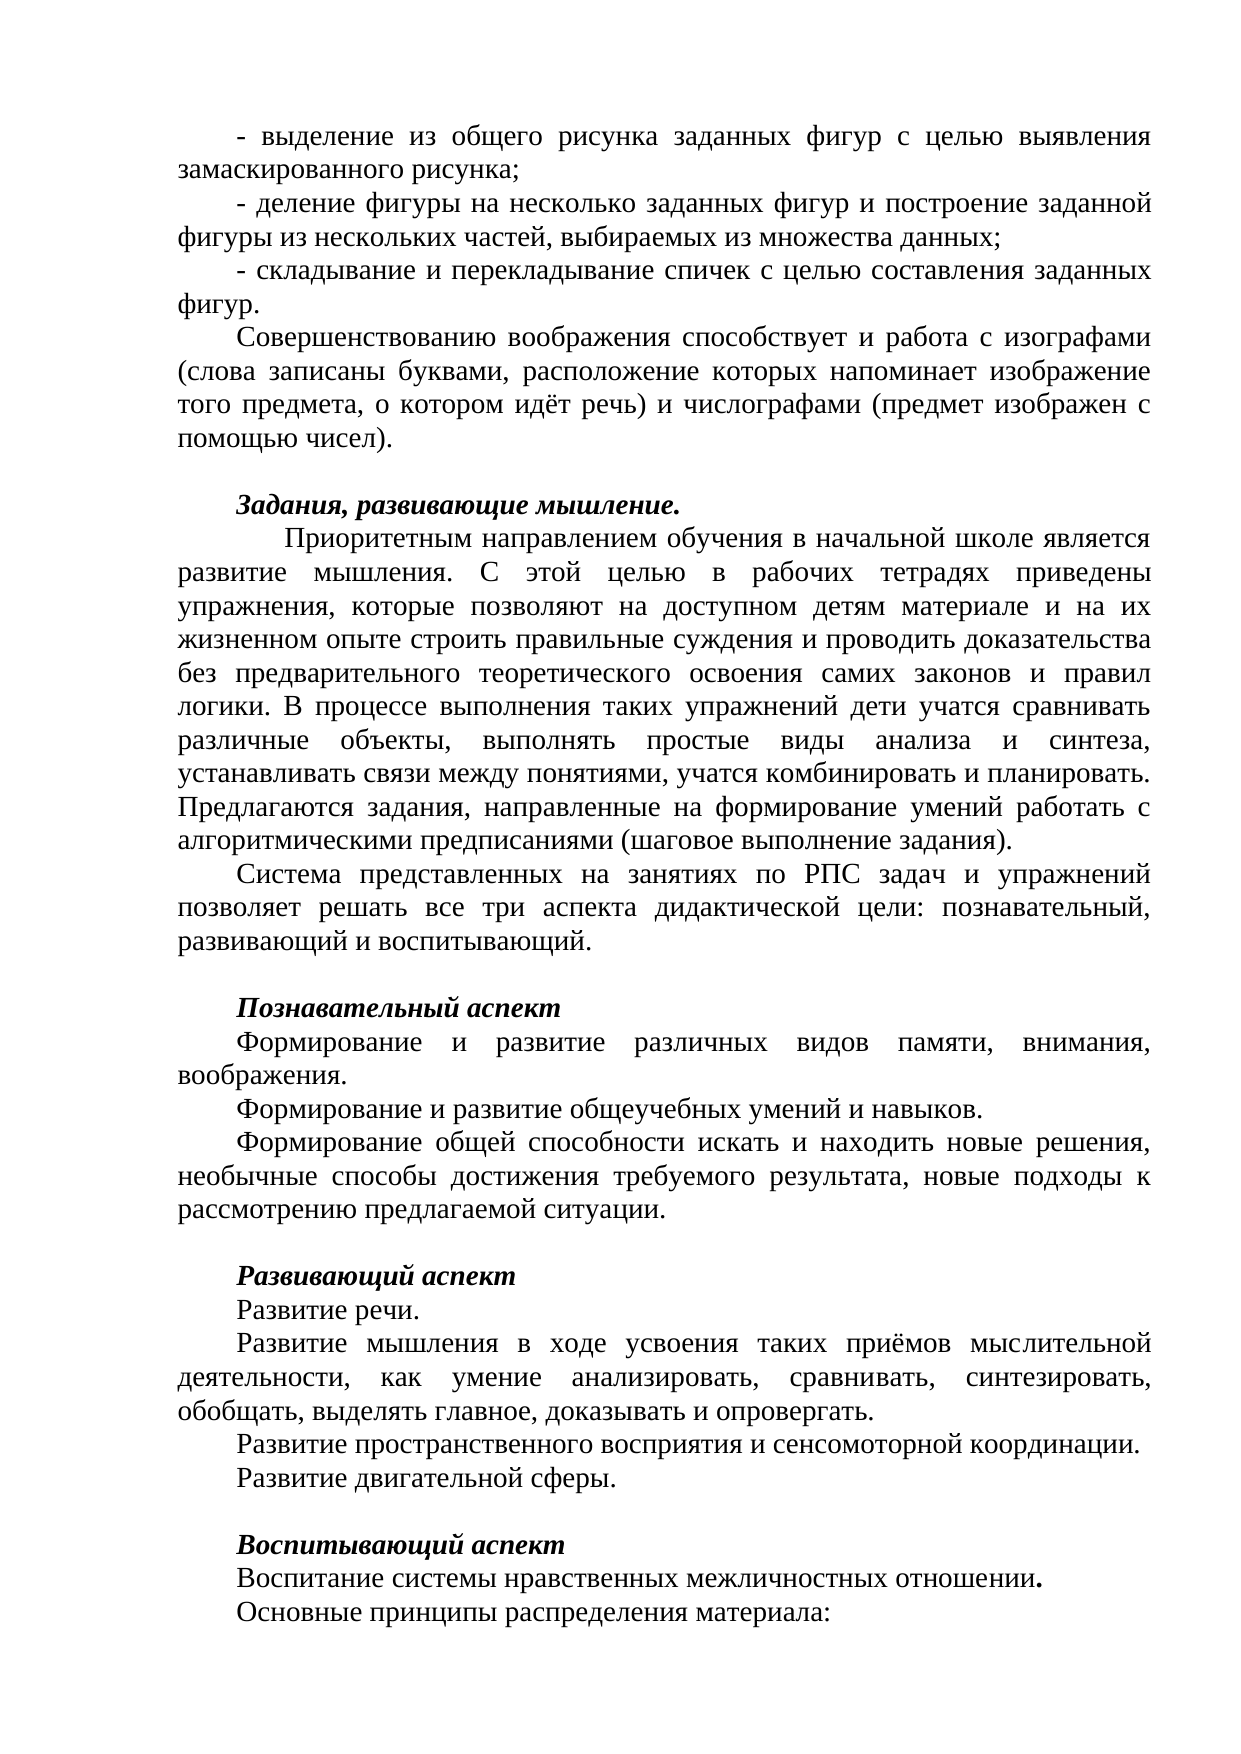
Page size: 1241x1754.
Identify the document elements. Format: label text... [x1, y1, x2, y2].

text Основные принципы распределения материала: [177, 1594, 1152, 1627]
text Формирование и развитие общеучебных умений и навыков. [177, 1091, 1152, 1124]
text - выделение из общего рисунка заданных фигур с целью выявления замаскированного рисунка; [177, 118, 1152, 185]
text Развивающий аспект [177, 1258, 1152, 1292]
text Воспитывающий аспект [177, 1527, 1152, 1560]
text Задания, развивающие мышление. [177, 487, 1152, 521]
text Развитие мышления в ходе усвоения таких приёмов мыслительной деятельности, как умение анализировать, сравнивать, синтезировать, обобщать, выделять главное, доказывать и опровергать. [177, 1326, 1152, 1426]
text Формирование общей способности искать и находить новые решения, необычные способы достижения требуемого результата, новые подходы к рассмотрению предлагаемой ситуации. [177, 1124, 1152, 1225]
text Познавательный аспект [177, 990, 1152, 1024]
text Совершенствованию воображения способствует и работа с изографами (слова записаны буквами, расположение которых напоминает изображение того предмета, о котором идёт речь) и числографами (предмет изображен с помощью чисел). [177, 319, 1152, 453]
text Система представленных на занятиях по РПС задач и упражнений позволяет решать все три аспекта дидактической цели: познавательный, развивающий и воспитывающий. [177, 856, 1152, 957]
text Развитие речи. [177, 1292, 1152, 1326]
text Формирование и развитие различных видов памяти, внимания, воображения. [177, 1024, 1152, 1091]
text - деление фигуры на несколько заданных фигур и построение заданной фигуры из нескольких частей, выбираемых из множества данных; [177, 185, 1152, 252]
text Приоритетным направлением обучения в начальной школе является развитие мышления. С этой целью в рабочих тетрадях приведены упражнения, которые позволяют на доступном детям материале и на их жизненном опыте строить правильные суждения и проводить доказательства без предварительного теоретического освоения самих законов и правил логики. В процессе выполнения таких упражнений дети учатся сравнивать различные объекты, выполнять простые виды анализа и синтеза, устанавливать связи между понятиями, учатся комбинировать и планировать. Предлагаются задания, направленные на формирование умений работать с алгоритмическими предписаниями (шаговое выполнение задания). [177, 521, 1152, 856]
text Развитие пространственного восприятия и сенсомоторной координации. [177, 1426, 1152, 1460]
text - складывание и перекладывание спичек с целью составления заданных фигур. [177, 252, 1152, 319]
text Воспитание системы нравственных межличностных отношении. [177, 1560, 1152, 1594]
text Развитие двигательной сферы. [177, 1460, 1152, 1493]
